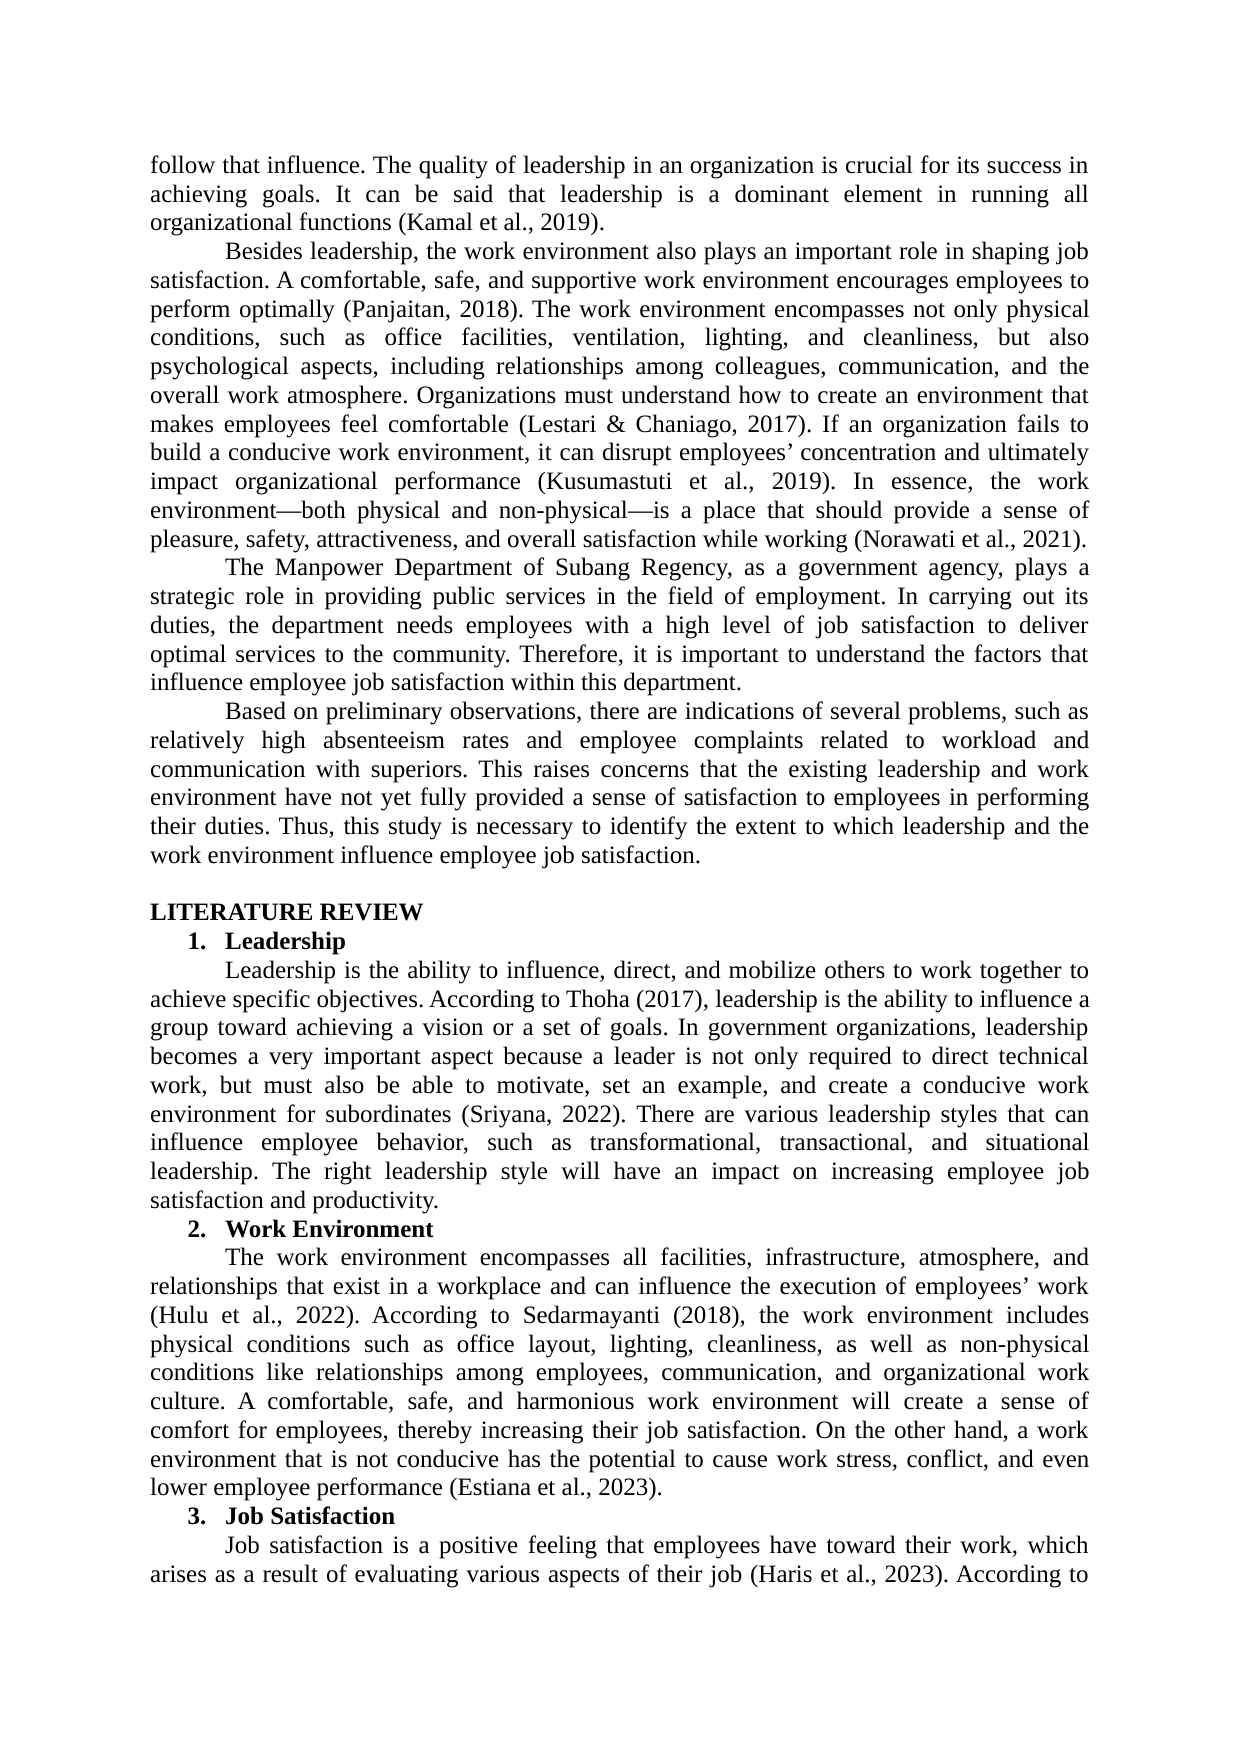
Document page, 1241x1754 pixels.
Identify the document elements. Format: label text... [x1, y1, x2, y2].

list Work Environment [187, 1214, 1090, 1242]
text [150, 150, 1090, 236]
text Besides leadership, the work environment also plays an important role in shaping job satisfaction. A comfortable, safe, and supportive work environment encourages employees to perform optimally (Panjaitan, 2018). The work environment encompasses not only physical conditions, such as office facilities, ventilation, lighting, and cleanliness, but also psychological aspects, including relationships among colleagues, communication, and the overall work atmosphere. Organizations must understand how to create an environment that makes employees feel comfortable (Lestari & Chaniago, 2017). If an organization fails to build a conducive work environment, it can disrupt employees’ concentration and ultimately impact organizational performance (Kusumastuti et al., 2019). In essence, the work environment—both physical and non-physical—is a place that should provide a sense of pleasure, safety, attractiveness, and overall satisfaction while working (Norawati et al., 2021). [150, 236, 1090, 552]
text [150, 1530, 1090, 1587]
list Job Satisfaction [187, 1501, 1090, 1530]
text The work environment encompasses all facilities, infrastructure, atmosphere, and relationships that exist in a workplace and can influence the execution of employees’ work (Hulu et al., 2022). According to Sedarmayanti (2018), the work environment includes physical conditions such as office layout, lighting, cleanliness, as well as non-physical conditions like relationships among employees, communication, and organizational work culture. A comfortable, safe, and harmonious work environment will create a sense of comfort for employees, thereby increasing their job satisfaction. On the other hand, a work environment that is not conducive has the potential to cause work stress, conflict, and even lower employee performance (Estiana et al., 2023). [150, 1242, 1090, 1501]
text Based on preliminary observations, there are indications of several problems, such as relatively high absenteeism rates and employee complaints related to workload and communication with superiors. This raises concerns that the existing leadership and work environment have not yet fully provided a sense of satisfaction to employees in performing their duties. Thus, this study is necessary to identify the extent to which leadership and the work environment influence employee job satisfaction. [150, 696, 1090, 869]
text Leadership is the ability to influence, direct, and mobilize others to work together to achieve specific objectives. According to Thoha (2017), leadership is the ability to influence a group toward achieving a vision or a set of goals. In government organizations, leadership becomes a very important aspect because a leader is not only required to direct technical work, but must also be able to motivate, set an example, and create a conducive work environment for subordinates (Sriyana, 2022). There are various leadership styles that can influence employee behavior, such as transformational, transactional, and situational leadership. The right leadership style will have an impact on increasing employee job satisfaction and productivity. [150, 955, 1090, 1214]
text The Manpower Department of Subang Regency, as a government agency, plays a strategic role in providing public services in the field of employment. In carrying out its duties, the department needs employees with a high level of job satisfaction to deliver optimal services to the community. Therefore, it is important to understand the factors that influence employee job satisfaction within this department. [150, 552, 1090, 696]
text LITERATURE REVIEW [150, 897, 1090, 926]
list Leadership [187, 926, 1090, 955]
